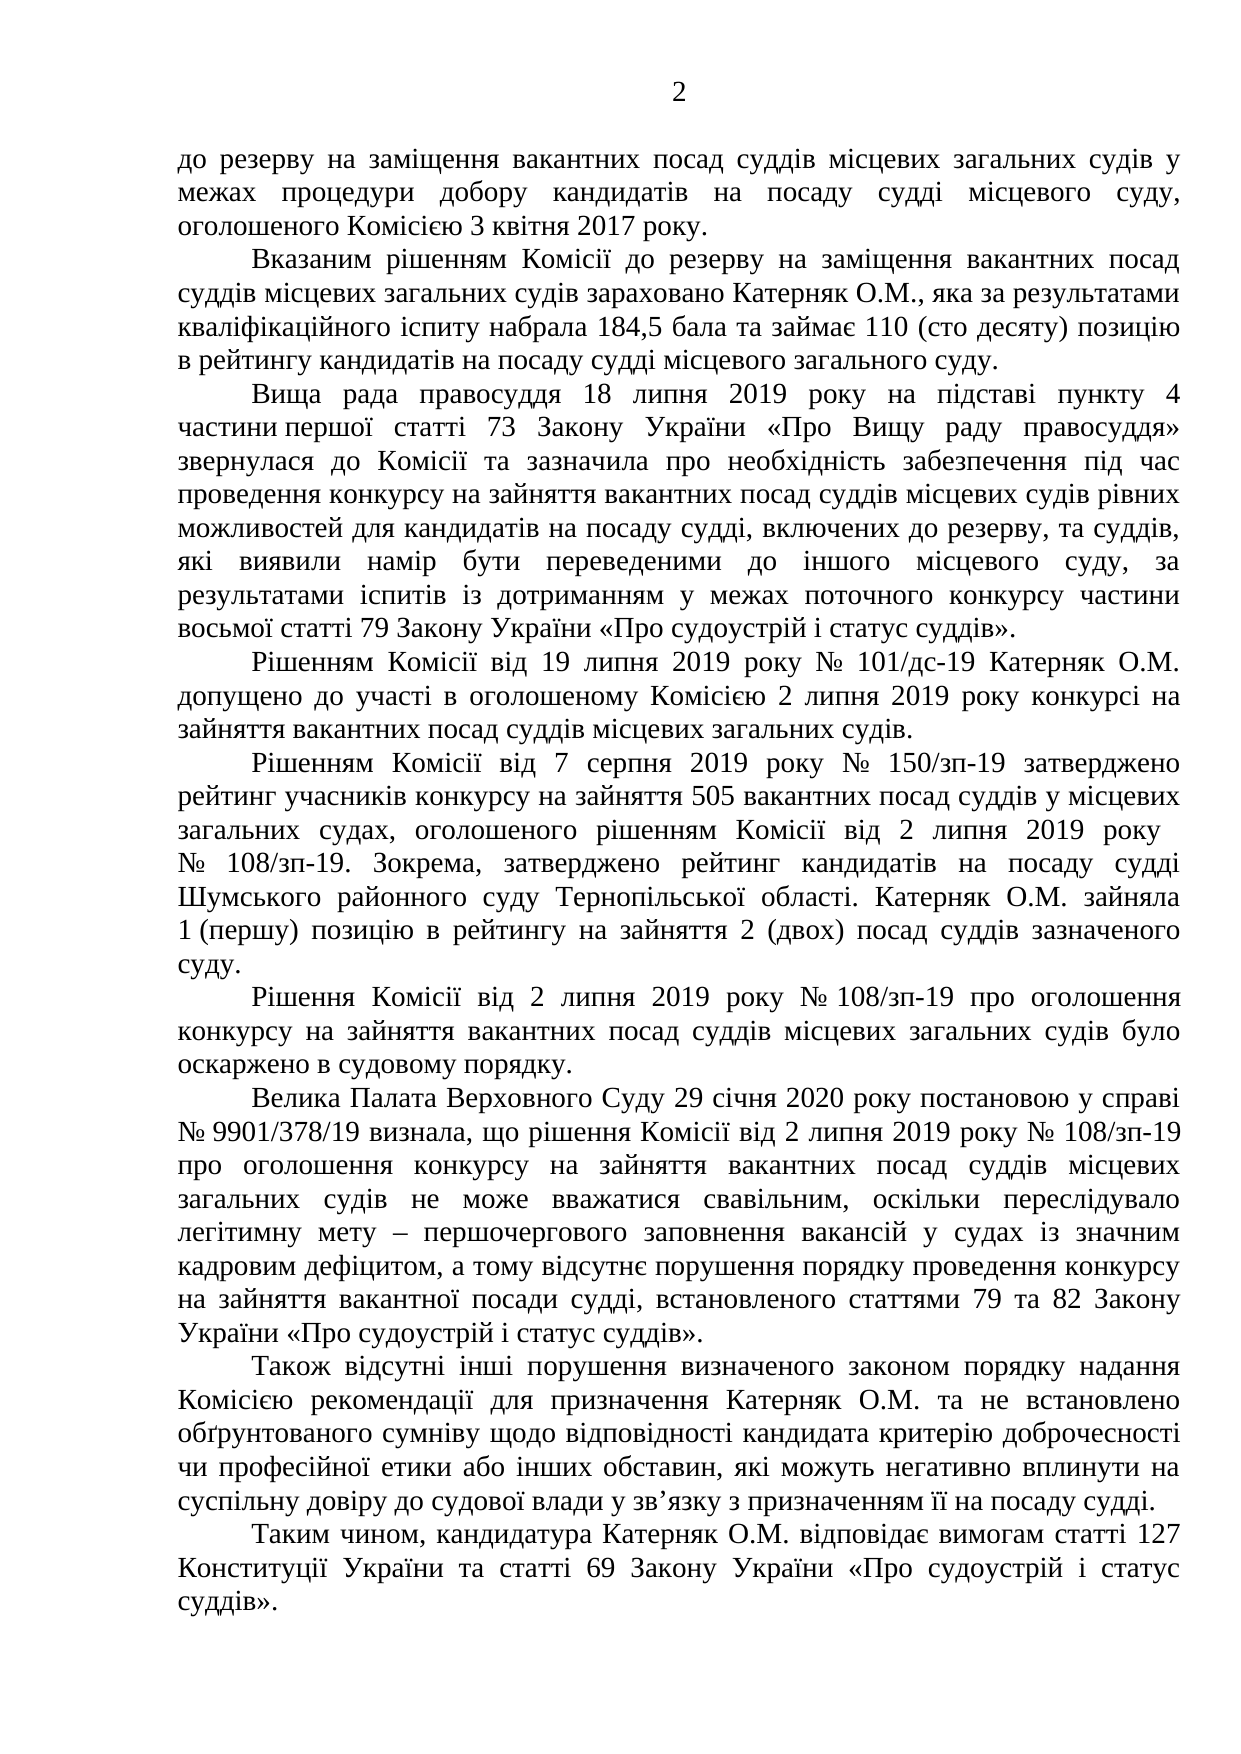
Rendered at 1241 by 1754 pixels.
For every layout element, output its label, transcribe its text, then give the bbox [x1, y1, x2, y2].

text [177, 141, 1181, 242]
text Рішенням Комісії від 19 липня 2019 року № 101/дс-19 Катерняк О.М. допущено до участі в оголошеному Комісією 2 липня 2019 року конкурсі на зайняття вакантних посад суддів місцевих загальних судів. [177, 644, 1181, 745]
text Рішенням Комісії від 7 серпня 2019 року № 150/зп-19 затверджено рейтинг учасників конкурсу на зайняття 505 вакантних посад суддів у місцевих загальних судах, оголошеного рішенням Комісії від 2 липня 2019 року № 108/зп-19. Зокрема, затверджено рейтинг кандидатів на посаду судді Шумського районного суду Тернопільської області. Катерняк О.М. зайняла 1 (першу) позицію в рейтингу на зайняття 2 (двох) посад суддів зазначеного суду. [177, 745, 1181, 979]
text Також відсутні інші порушення визначеного законом порядку надання Комісією рекомендації для призначення Катерняк О.М. та не встановлено обґрунтованого сумніву щодо відповідності кандидата критерію доброчесності чи професійної етики або інших обставин, які можуть негативно вплинути на суспільну довіру до судової влади у зв’язку з призначенням її на посаду судді. [177, 1348, 1181, 1516]
text Вища рада правосуддя 18 липня 2019 року на підставі пункту 4 частини першої статті 73 Закону України «Про Вищу раду правосуддя» звернулася до Комісії та зазначила про необхідність забезпечення під час проведення конкурсу на зайняття вакантних посад суддів місцевих судів рівних можливостей для кандидатів на посаду судді, включених до резерву, та суддів, які виявили намір бути переведеними до іншого місцевого суду, за результатами іспитів із дотриманням у межах поточного конкурсу частини восьмої статті 79 Закону України «Про судоустрій і статус суддів». [177, 376, 1181, 644]
text Таким чином, кандидатура Катерняк О.М. відповідає вимогам статті 127 Конституції України та статті 69 Закону України «Про судоустрій і статус суддів». [177, 1516, 1181, 1617]
text Велика Палата Верховного Суду 29 січня 2020 року постановою у справі № 9901/378/19 визнала, що рішення Комісії від 2 липня 2019 року № 108/зп-19 про оголошення конкурсу на зайняття вакантних посад суддів місцевих загальних судів не може вважатися свавільним, оскільки переслідувало легітимну мету – першочергового заповнення вакансій у судах із значним кадровим дефіцитом, а тому відсутнє порушення порядку проведення конкурсу на зайняття вакантної посади судді, встановленого статтями 79 та 82 Закону України «Про судоустрій і статус суддів». [177, 1080, 1181, 1348]
text Вказаним рішенням Комісії до резерву на заміщення вакантних посад суддів місцевих загальних судів зараховано Катерняк О.М., яка за результатами кваліфікаційного іспиту набрала 184,5 бала та займає 110 (сто десяту) позицію в рейтингу кандидатів на посаду судді місцевого загального суду. [177, 242, 1181, 376]
text Рішення Комісії від 2 липня 2019 року № 108/зп-19 про оголошення конкурсу на зайняття вакантних посад суддів місцевих загальних судів було оскаржено в судовому порядку. [177, 979, 1181, 1080]
